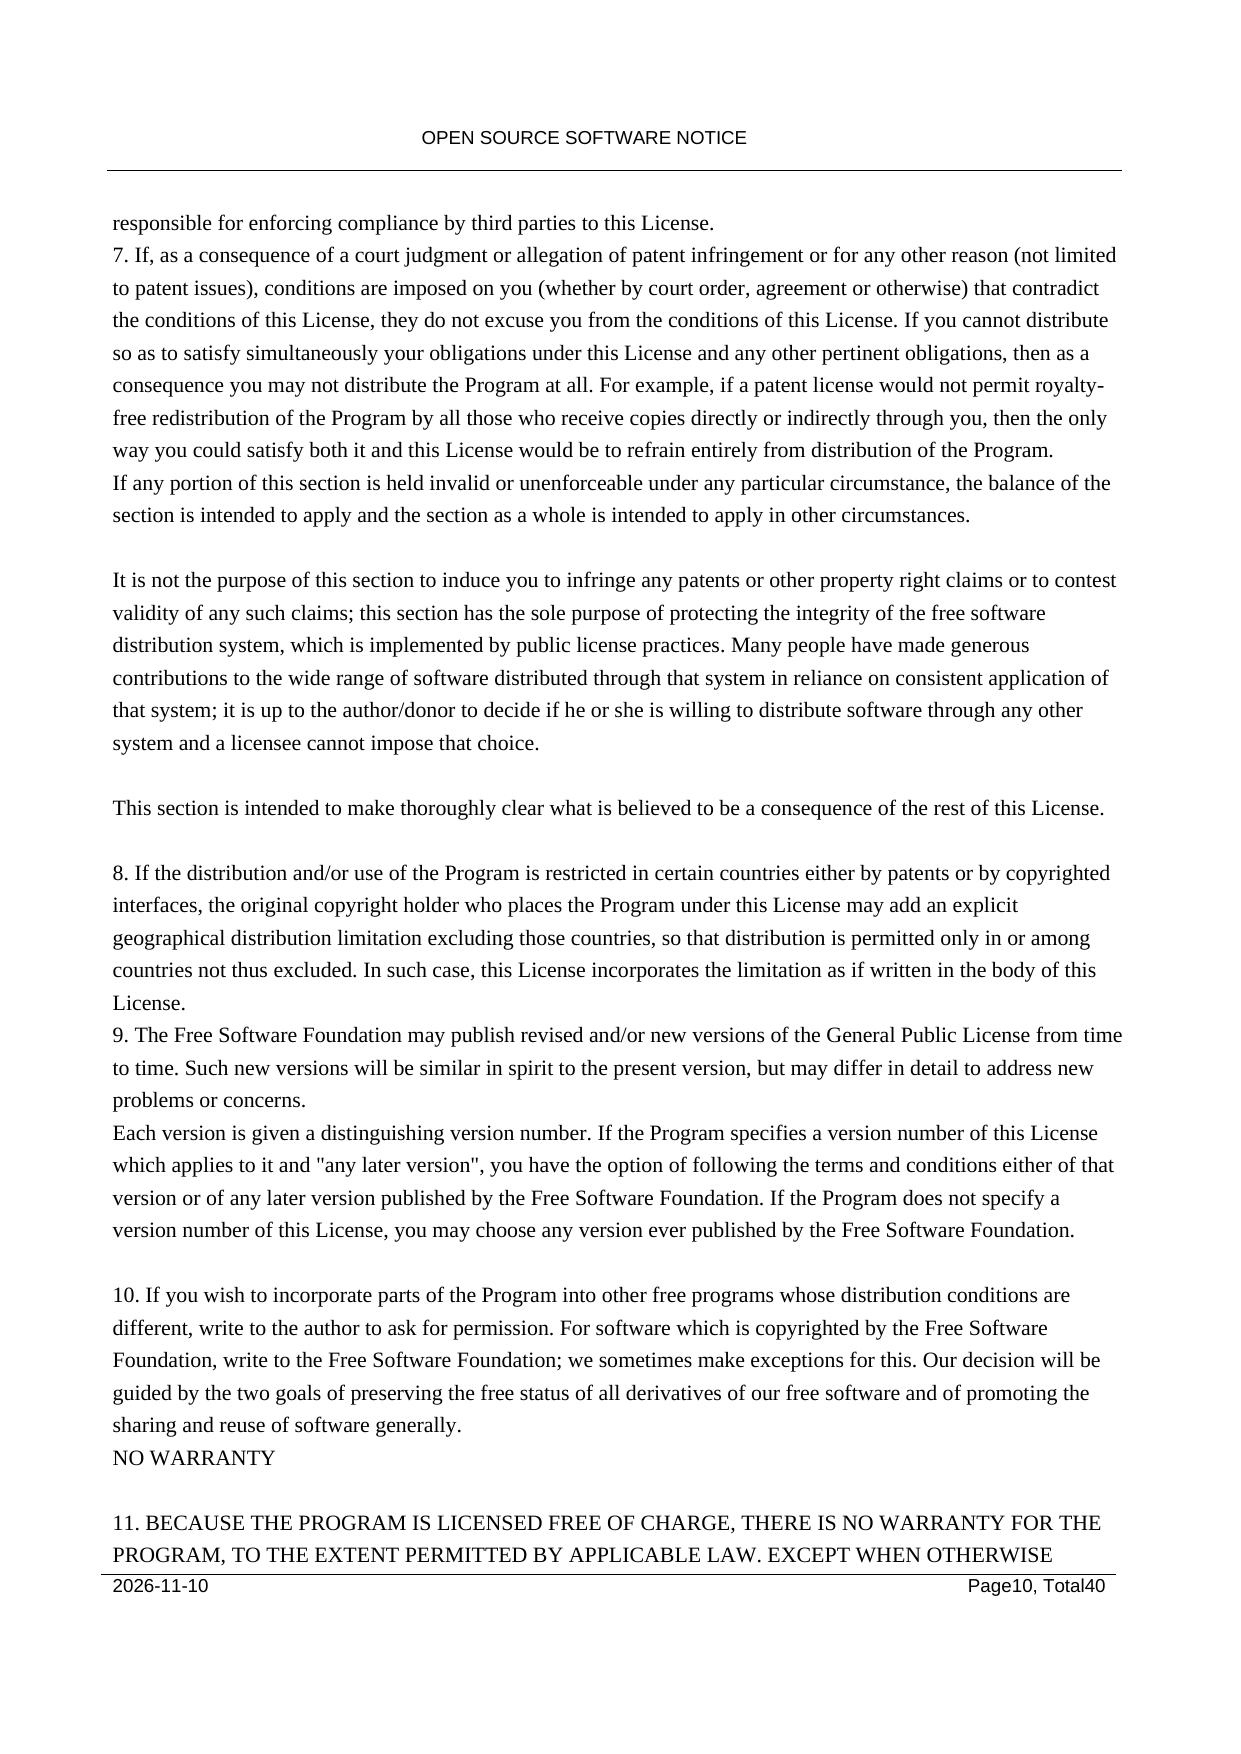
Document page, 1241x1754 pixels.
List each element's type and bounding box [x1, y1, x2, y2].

text [112, 206, 1128, 1571]
